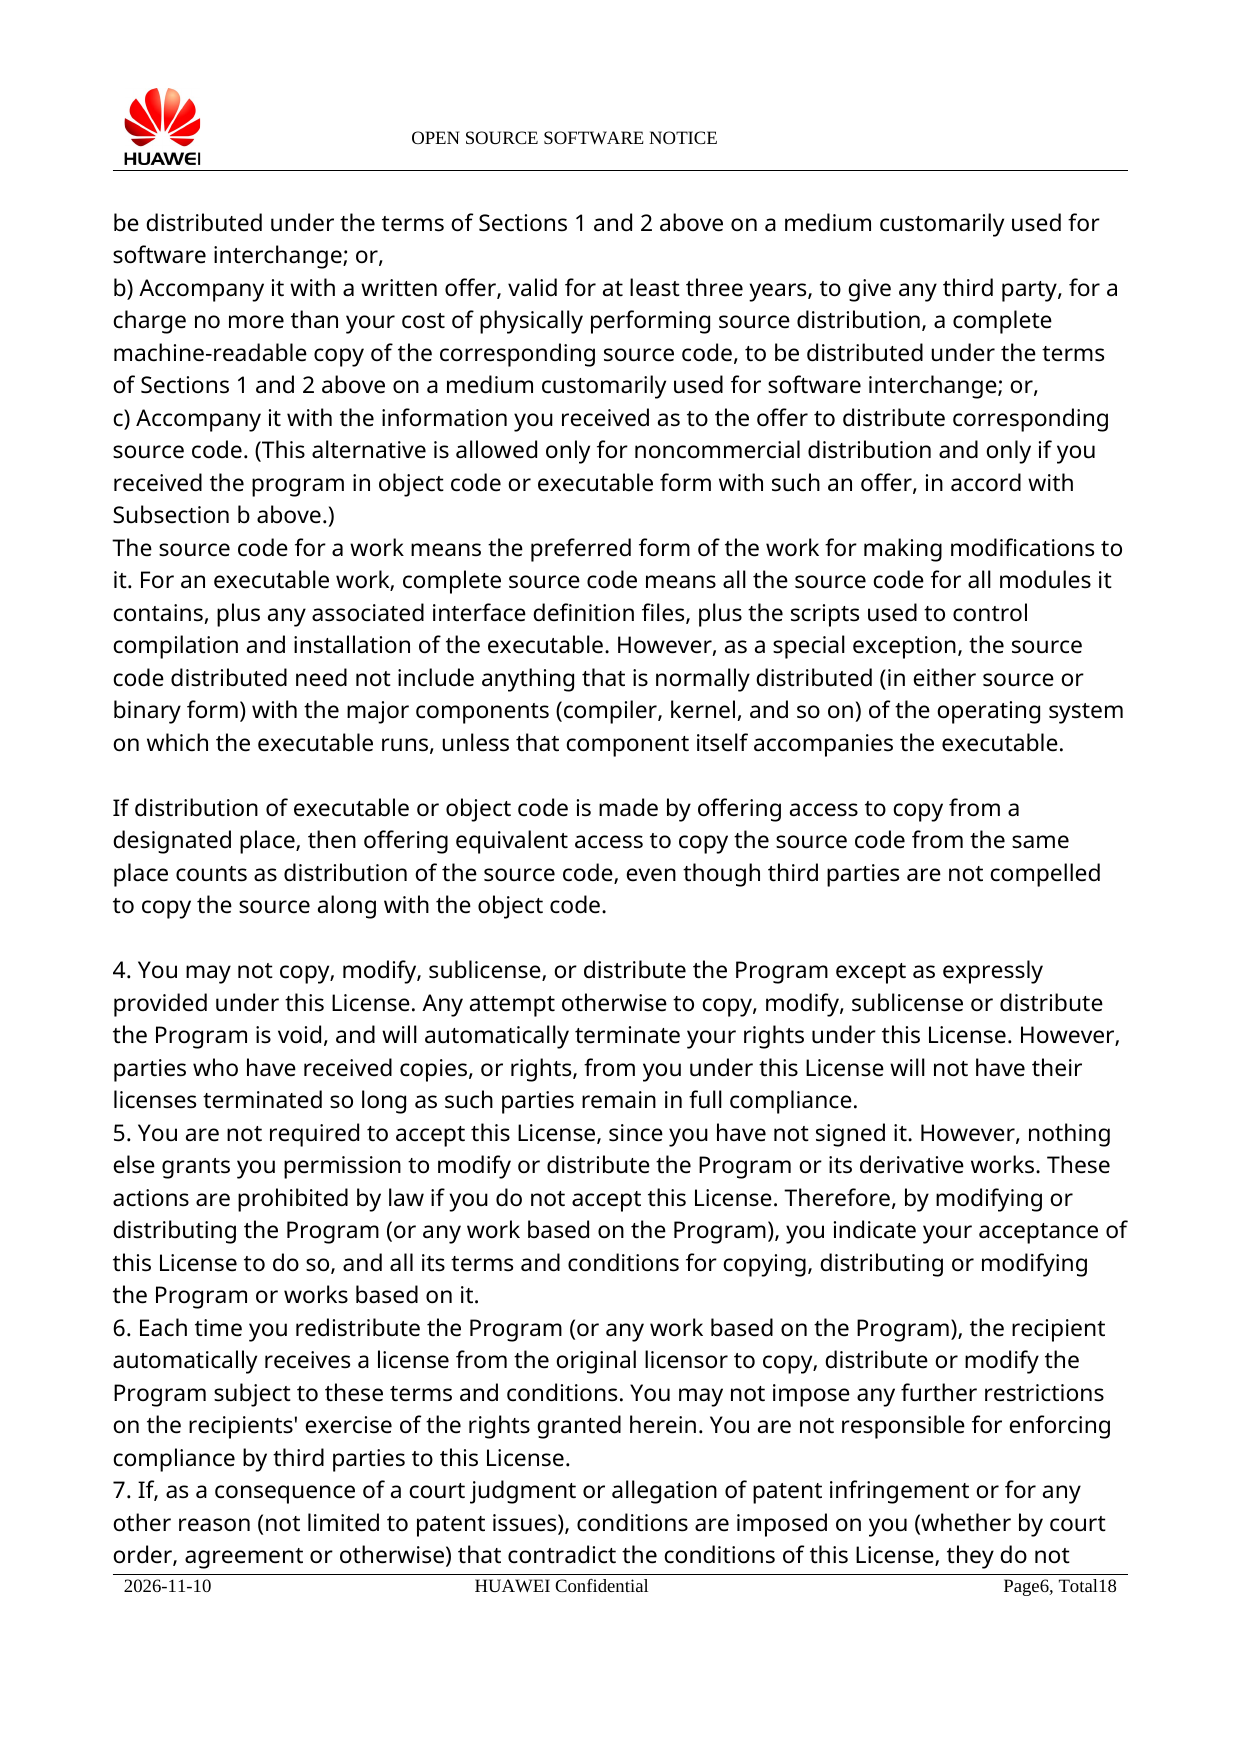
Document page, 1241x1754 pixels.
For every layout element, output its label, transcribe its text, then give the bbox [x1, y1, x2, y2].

text The source code for a work means the preferred form of the work for making modifications to it. For an executable work, complete source code means all the source code for all modules it contains, plus any associated interface definition files, plus the scripts used to control compilation and installation of the executable. However, as a special exception, the source code distributed need not include anything that is normally distributed (in either source or binary form) with the major components (compiler, kernel, and so on) of the operating system on which the executable runs, unless that component itself accompanies the executable. [112, 531, 1128, 759]
text b) Accompany it with a written offer, valid for at least three years, to give any third party, for a charge no more than your cost of physically performing source distribution, a complete machine-readable copy of the corresponding source code, to be distributed under the terms of Sections 1 and 2 above on a medium customarily used for software interchange; or, [112, 271, 1128, 401]
text 4. You may not copy, modify, sublicense, or distribute the Program except as expressly provided under this License. Any attempt otherwise to copy, modify, sublicense or distribute the Program is void, and will automatically terminate your rights under this License. However, parties who have received copies, or rights, from you under this License will not have their licenses terminated so long as such parties remain in full compliance. [112, 954, 1128, 1116]
text c) Accompany it with the information you received as to the offer to distribute corresponding source code. (This alternative is allowed only for noncommercial distribution and only if you received the program in object code or executable form with such an offer, in accord with Subsection b above.) [112, 401, 1128, 531]
text 6. Each time you redistribute the Program (or any work based on the Program), the recipient automatically receives a license from the original licensor to copy, distribute or modify the Program subject to these terms and conditions. You may not impose any further restrictions on the recipients' exercise of the rights granted herein. You are not responsible for enforcing compliance by third parties to this License. [112, 1311, 1128, 1474]
text If distribution of executable or object code is made by offering access to copy from a designated place, then offering equivalent access to copy the source code from the same place counts as distribution of the source code, even though third parties are not compelled to copy the source along with the object code. [112, 791, 1128, 921]
text 5. You are not required to accept this License, since you have not signed it. However, nothing else grants you permission to modify or distribute the Program or its derivative works. These actions are prohibited by law if you do not accept this License. Therefore, by modifying or distributing the Program (or any work based on the Program), you indicate your acceptance of this License to do so, and all its terms and conditions for copying, distributing or modifying the Program or works based on it. [112, 1116, 1128, 1311]
picture [124, 88, 201, 165]
